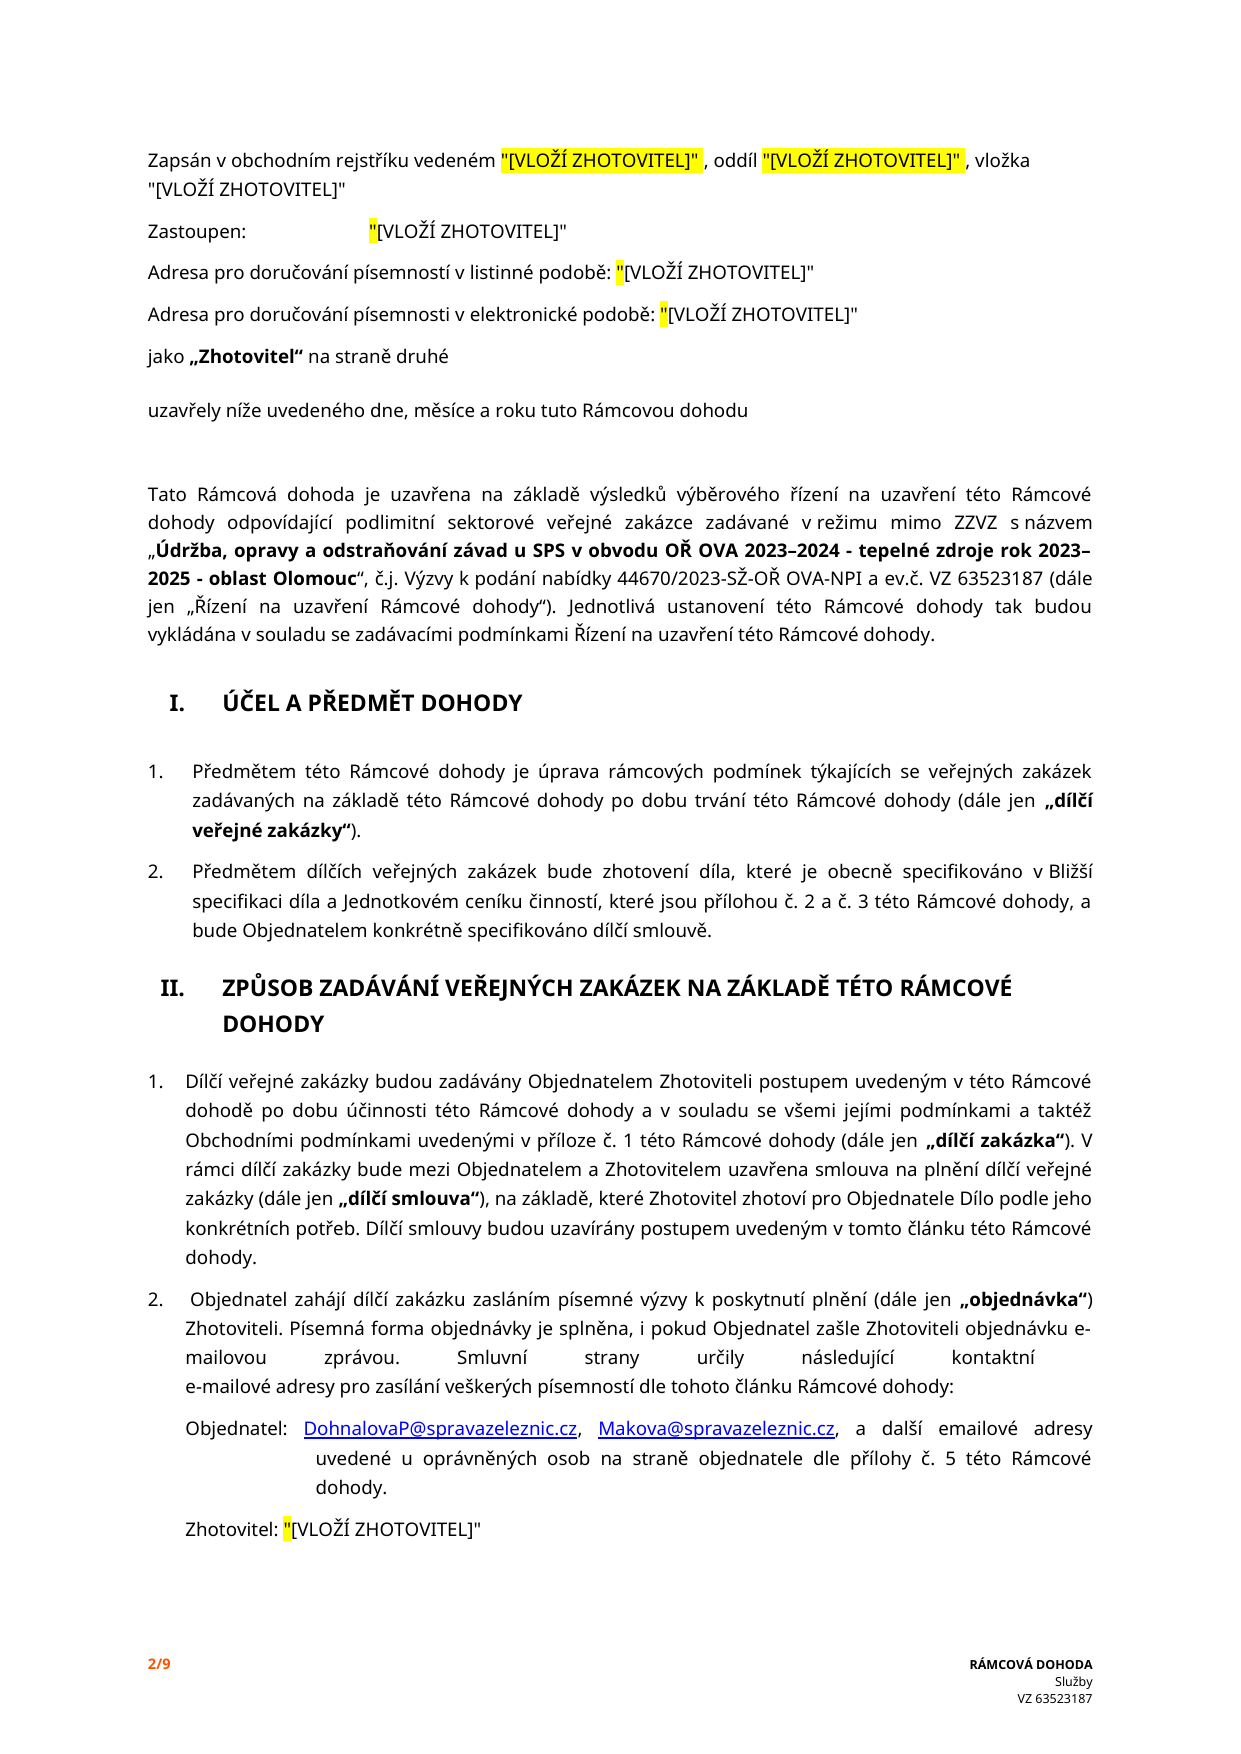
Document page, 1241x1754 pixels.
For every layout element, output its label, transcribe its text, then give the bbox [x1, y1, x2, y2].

text Dílčí veřejné zakázky budou zadávány Objednatelem Zhotoviteli postupem uvedeným v této Rámcové dohodě po dobu účinnosti této Rámcové dohody a v souladu se všemi jejími podmínkami a taktéž Obchodními podmínkami uvedenými v příloze č. 1 této Rámcové dohody (dále jen „dílčí zakázka“). V rámci dílčí zakázky bude mezi Objednatelem a Zhotovitelem uzavřena smlouva na plnění dílčí veřejné zakázky (dále jen „dílčí smlouva“), na základě, které Zhotovitel zhotoví pro Objednatele Dílo podle jeho konkrétních potřeb. Dílčí smlouvy budou uzavírány postupem uvedeným v tomto článku této Rámcové dohody. [148, 1068, 1093, 1270]
text Adresa pro doručování písemností v listinné podobě: [624, 260, 1093, 285]
text uzavřely níže uvedeného dne, měsíce a roku tuto Rámcovou dohodu [148, 397, 1093, 423]
text Zastoupen: [377, 218, 1093, 243]
list ZPŮSOB ZADÁVÁNÍ VEŘEJNÝCH ZAKÁZEK NA ZÁKLADĚ TÉTO RÁMCOVÉ DOHODY [185, 972, 1093, 1039]
list Zhotovitel: [185, 1516, 283, 1541]
list ÚČEL A PŘEDMĚT DOHODY [185, 687, 1093, 718]
text Objednatel: DohnalovaP@spravazeleznic.cz, Makova@spravazeleznic.cz, a další emailové adresy uvedené u oprávněných osob na straně objednatele dle přílohy č. 5 této Rámcové dohody. [185, 1416, 1093, 1499]
text Adresa pro doručování písemností v listinné podobě: [148, 260, 616, 285]
text Objednatel zahájí dílčí zakázku zasláním písemné výzvy k poskytnutí plnění (dále jen „objednávka“) Zhotoviteli. Písemná forma objednávky je splněna, i pokud Objednatel zašle Zhotoviteli objednávku e-mailovou zprávou. Smluvní strany určily následující kontaktní e-mailové adresy pro zasílání veškerých písemností dle tohoto článku Rámcové dohody: [148, 1286, 1093, 1399]
list Zhotovitel: [291, 1516, 1093, 1541]
text Adresa pro doručování písemnosti v elektronické podobě: [668, 301, 1093, 327]
text jako „Zhotovitel“ na straně druhé [148, 343, 1093, 369]
list Předmětem dílčích veřejných zakázek bude zhotovení díla, které je obecně specifikováno v Bližší specifikaci díla a Jednotkovém ceníku činností, které jsou přílohou č. 2 a č. 3 této Rámcové dohody, a bude Objednatelem konkrétně specifikováno dílčí smlouvě. [148, 859, 1093, 943]
list Předmětem této Rámcové dohody je úprava rámcových podmínek týkajících se veřejných zakázek zadávaných na základě této Rámcové dohody po dobu trvání této Rámcové dohody (dále jen „dílčí veřejné zakázky“). [148, 758, 1093, 843]
text Adresa pro doručování písemnosti v elektronické podobě: [148, 301, 660, 327]
text Zapsán v obchodním rejstříku vedeném , oddíl , vložka [148, 148, 1093, 202]
text Tato Rámcová dohoda je uzavřena na základě výsledků výběrového řízení na uzavření této Rámcové dohody odpovídající podlimitní sektorové veřejné zakázce zadávané v režimu mimo ZZVZ s názvem „Údržba, opravy a odstraňování závad u SPS v obvodu OŘ OVA 2023–2024 - tepelné zdroje rok 2023–2025 - oblast Olomouc“, č.j. Výzvy k podání nabídky 44670/2023-SŽ-OŘ OVA-NPI a ev.č. VZ 63523187 (dále jen „Řízení na uzavření Rámcové dohody“). Jednotlivá ustanovení této Rámcové dohody tak budou vykládána v souladu se zadávacími podmínkami Řízení na uzavření této Rámcové dohody. [148, 481, 1093, 647]
text Zastoupen: [148, 218, 369, 243]
